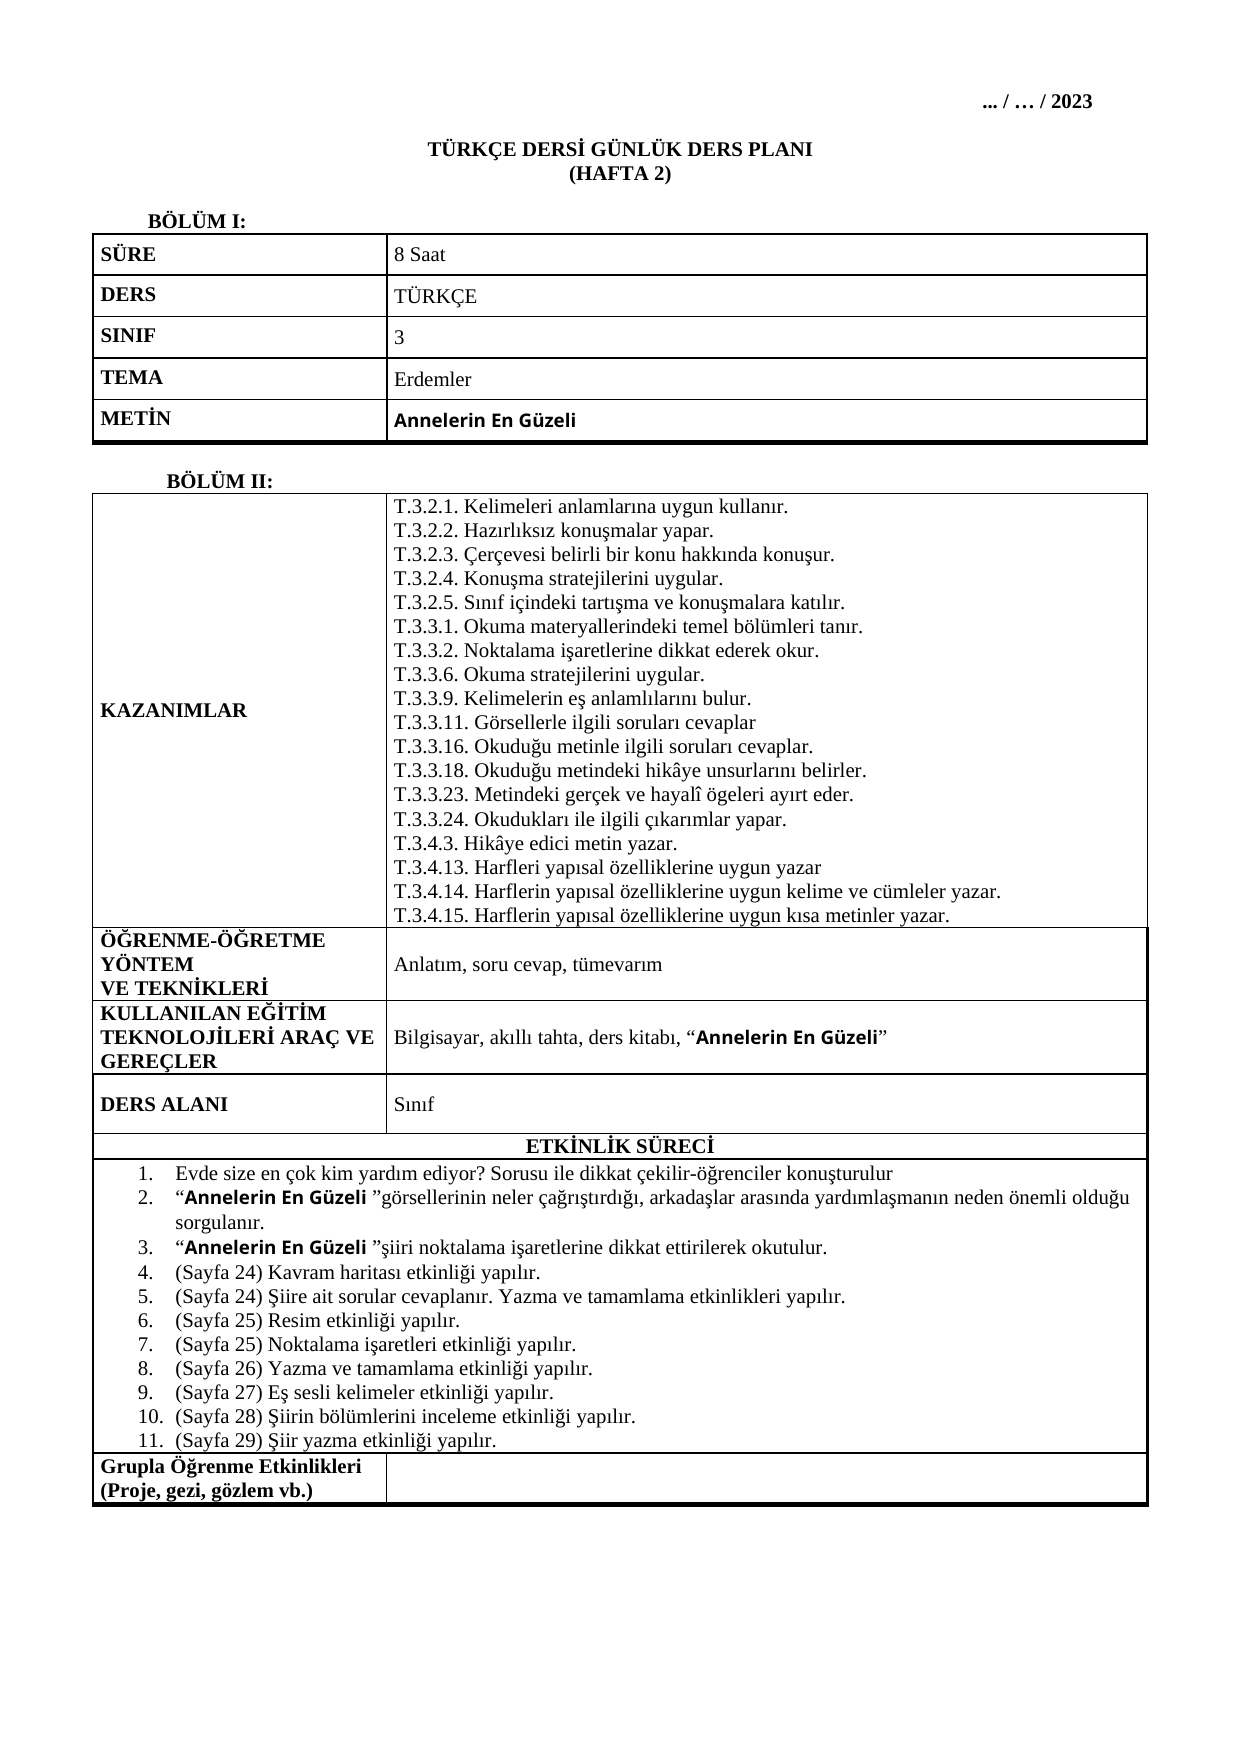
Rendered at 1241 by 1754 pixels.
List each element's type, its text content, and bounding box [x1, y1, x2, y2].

table_header 8 Saat [388, 235, 1146, 274]
table_cell METİN [94, 400, 386, 440]
table_cell KULLANILAN EĞİTİM TEKNOLOJİLERİ ARAÇ VE GEREÇLER [93, 1001, 386, 1073]
table_cell DERS [94, 276, 386, 316]
table_header T.3.2.1. Kelimeleri anlamlarına uygun kullanır. T.3.2.2. Hazırlıksız konuşmalar yapar. T.3.2.3. Çerçevesi belirli bir konu hakkında konuşur. T.3.2.4. Konuşma stratejilerini uygular. T.3.2.5. Sınıf içindeki tartışma ve konuşmalara katılır. T.3.3.1. Okuma materyallerindeki temel bölümleri tanır. T.3.3.2. Noktalama işaretlerine dikkat ederek okur. T.3.3.6. Okuma stratejilerini uygular. T.3.3.9. Kelimelerin eş anlamlılarını bulur. T.3.3.11. Görsellerle ilgili soruları cevaplar T.3.3.16. Okuduğu metinle ilgili soruları cevaplar. T.3.3.18. Okuduğu metindeki hikâye unsurlarını belirler. T.3.3.23. Metindeki gerçek ve hayalî ögeleri ayırt eder. T.3.3.24. Okudukları ile ilgili çıkarımlar yapar. T.3.4.3. Hikâye edici metin yazar. T.3.4.13. Harfleri yapısal özelliklerine uygun yazar T.3.4.14. Harflerin yapısal özelliklerine uygun kelime ve cümleler yazar. T.3.4.15. Harflerin yapısal özelliklerine uygun kısa metinler yazar. [387, 494, 1147, 927]
table_cell Anlatım, soru cevap, tümevarım [387, 928, 1146, 1000]
table_header SÜRE [94, 235, 386, 274]
table_cell ETKİNLİK SÜRECİ [94, 1134, 1146, 1158]
table_cell Erdemler [388, 359, 1146, 398]
text ... / … / 2023 [148, 89, 1092, 113]
table_cell SINIF [94, 317, 386, 357]
table_cell 3 [388, 317, 1146, 357]
table_cell Evde size en çok kim yardım ediyor? Sorusu ile dikkat çekilir-öğrenciler konuşturulur “Annelerin En Güzeli ”görsellerinin neler çağrıştırdığı, arkadaşlar arasında yardımlaşmanın neden önemli olduğu sorgulanır. “Annelerin En Güzeli ”şiiri noktalama işaretlerine dikkat ettirilerek okutulur. (Sayfa 24) Kavram haritası etkinliği yapılır. (Sayfa 24) Şiire ait sorular cevaplanır. Yazma ve tamamlama etkinlikleri yapılır. (Sayfa 25) Resim etkinliği yapılır. (Sayfa 25) Noktalama işaretleri etkinliği yapılır. (Sayfa 26) Yazma ve tamamlama etkinliği yapılır. (Sayfa 27) Eş sesli kelimeler etkinliği yapılır. (Sayfa 28) Şiirin bölümlerini inceleme etkinliği yapılır. (Sayfa 29) Şiir yazma etkinliği yapılır. [94, 1160, 1146, 1452]
table_cell Annelerin En Güzeli [388, 400, 1146, 440]
table_cell ÖĞRENME-ÖĞRETME YÖNTEM VE TEKNİKLERİ [93, 928, 386, 1000]
text (HAFTA 2) [148, 161, 1092, 185]
table_cell DERS ALANI [94, 1075, 386, 1133]
table_cell [387, 1454, 1146, 1502]
table_cell Sınıf [387, 1075, 1146, 1133]
table_cell TEMA [94, 359, 386, 398]
text BÖLÜM I: [148, 209, 1092, 233]
text TÜRKÇE DERSİ GÜNLÜK DERS PLANI [148, 137, 1092, 161]
table_header KAZANIMLAR [93, 494, 386, 927]
table_cell Bilgisayar, akıllı tahta, ders kitabı, “Annelerin En Güzeli” [387, 1001, 1146, 1073]
table_cell Grupla Öğrenme Etkinlikleri (Proje, gezi, gözlem vb.) [94, 1454, 386, 1502]
text BÖLÜM II: [148, 468, 1092, 493]
table_cell TÜRKÇE [388, 276, 1146, 316]
